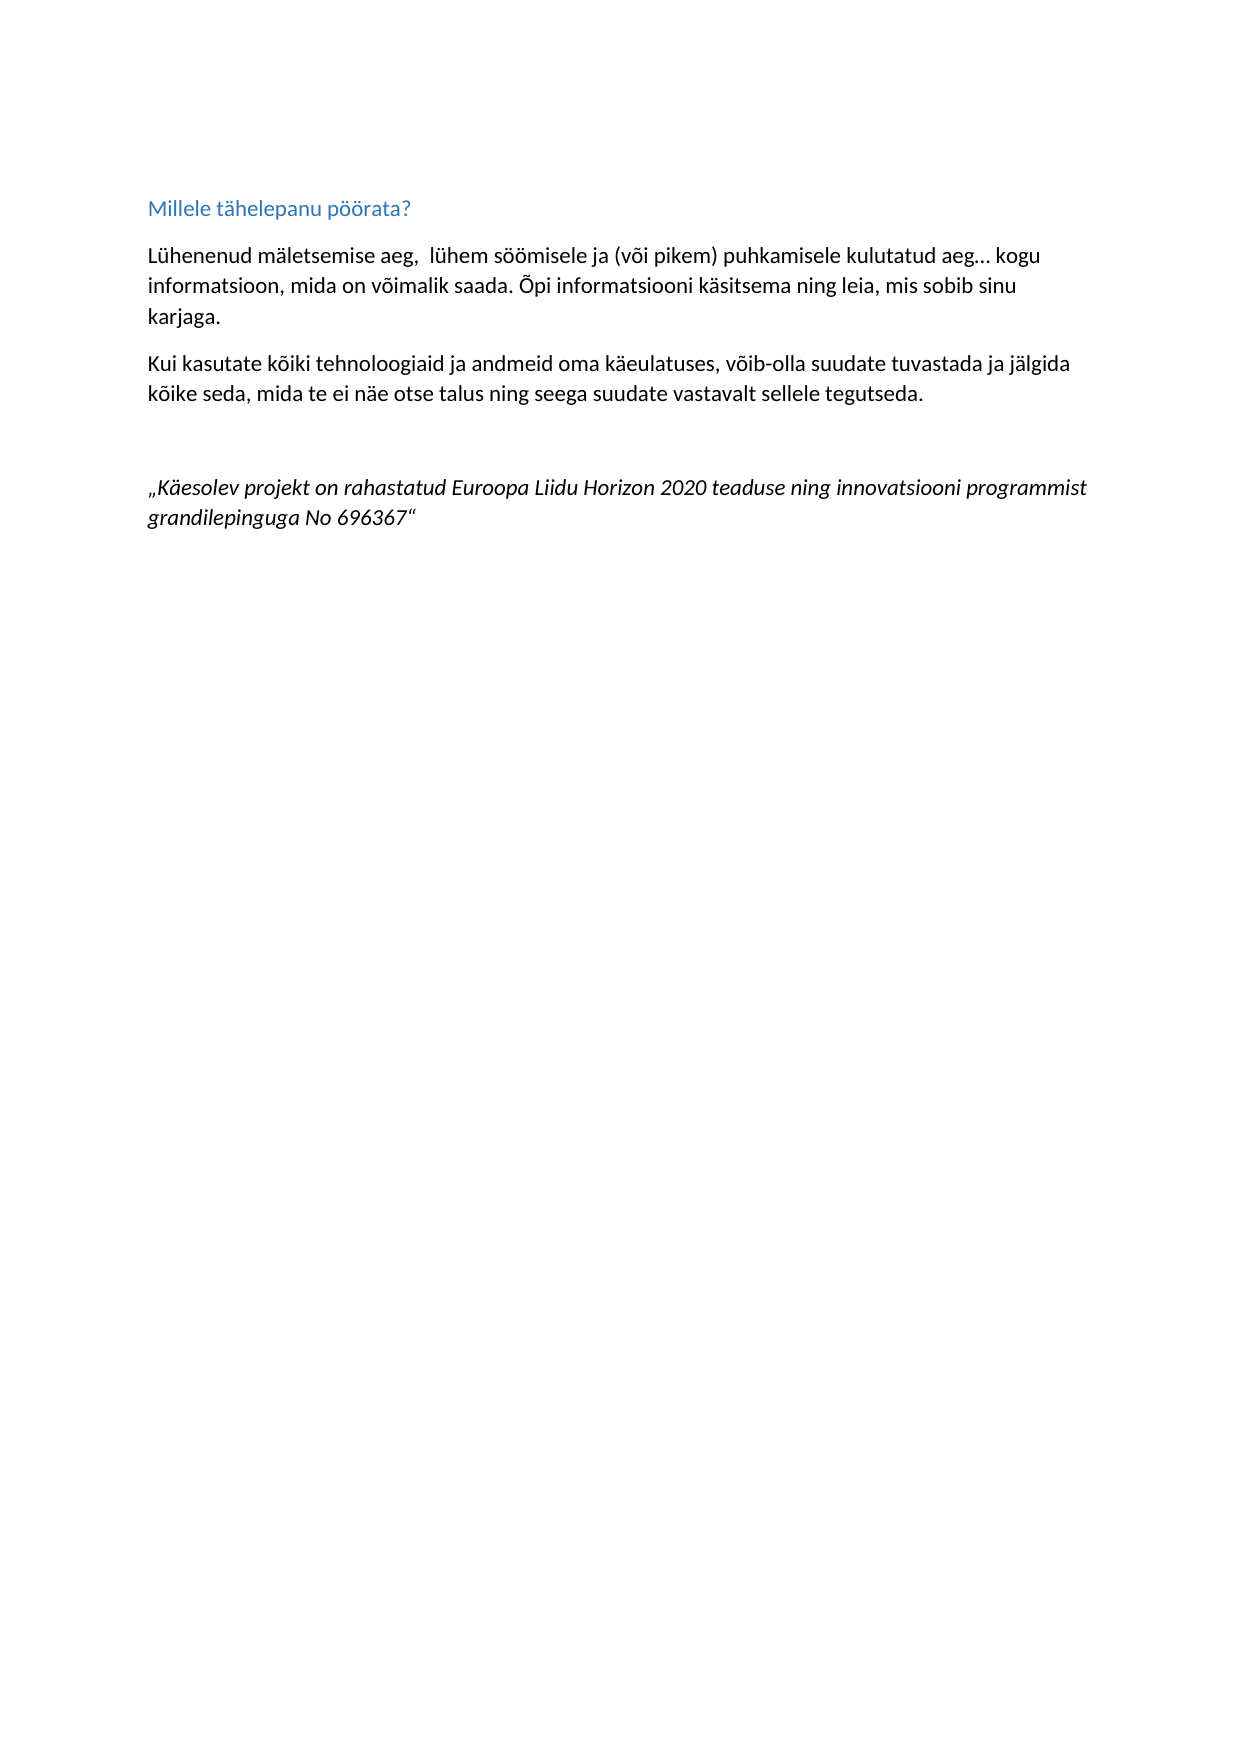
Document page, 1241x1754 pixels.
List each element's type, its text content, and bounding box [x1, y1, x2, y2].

text Millele tähelepanu pöörata? [148, 194, 1093, 222]
text Kui kasutate kõiki tehnoloogiaid ja andmeid oma käeulatuses, võib-olla suudate tuvastada ja jälgida kõike seda, mida te ei näe otse talus ning seega suudate vastavalt sellele tegutseda. [148, 349, 1093, 407]
text Lühenenud mäletsemise aeg, lühem söömisele ja (või pikem) puhkamisele kulutatud aeg… kogu informatsioon, mida on võimalik saada. Õpi informatsiooni käsitsema ning leia, mis sobib sinu karjaga. [148, 241, 1093, 330]
text „Käesolev projekt on rahastatud Euroopa Liidu Horizon 2020 teaduse ning innovatsiooni programmist grandilepinguga No 696367“ [148, 473, 1093, 531]
